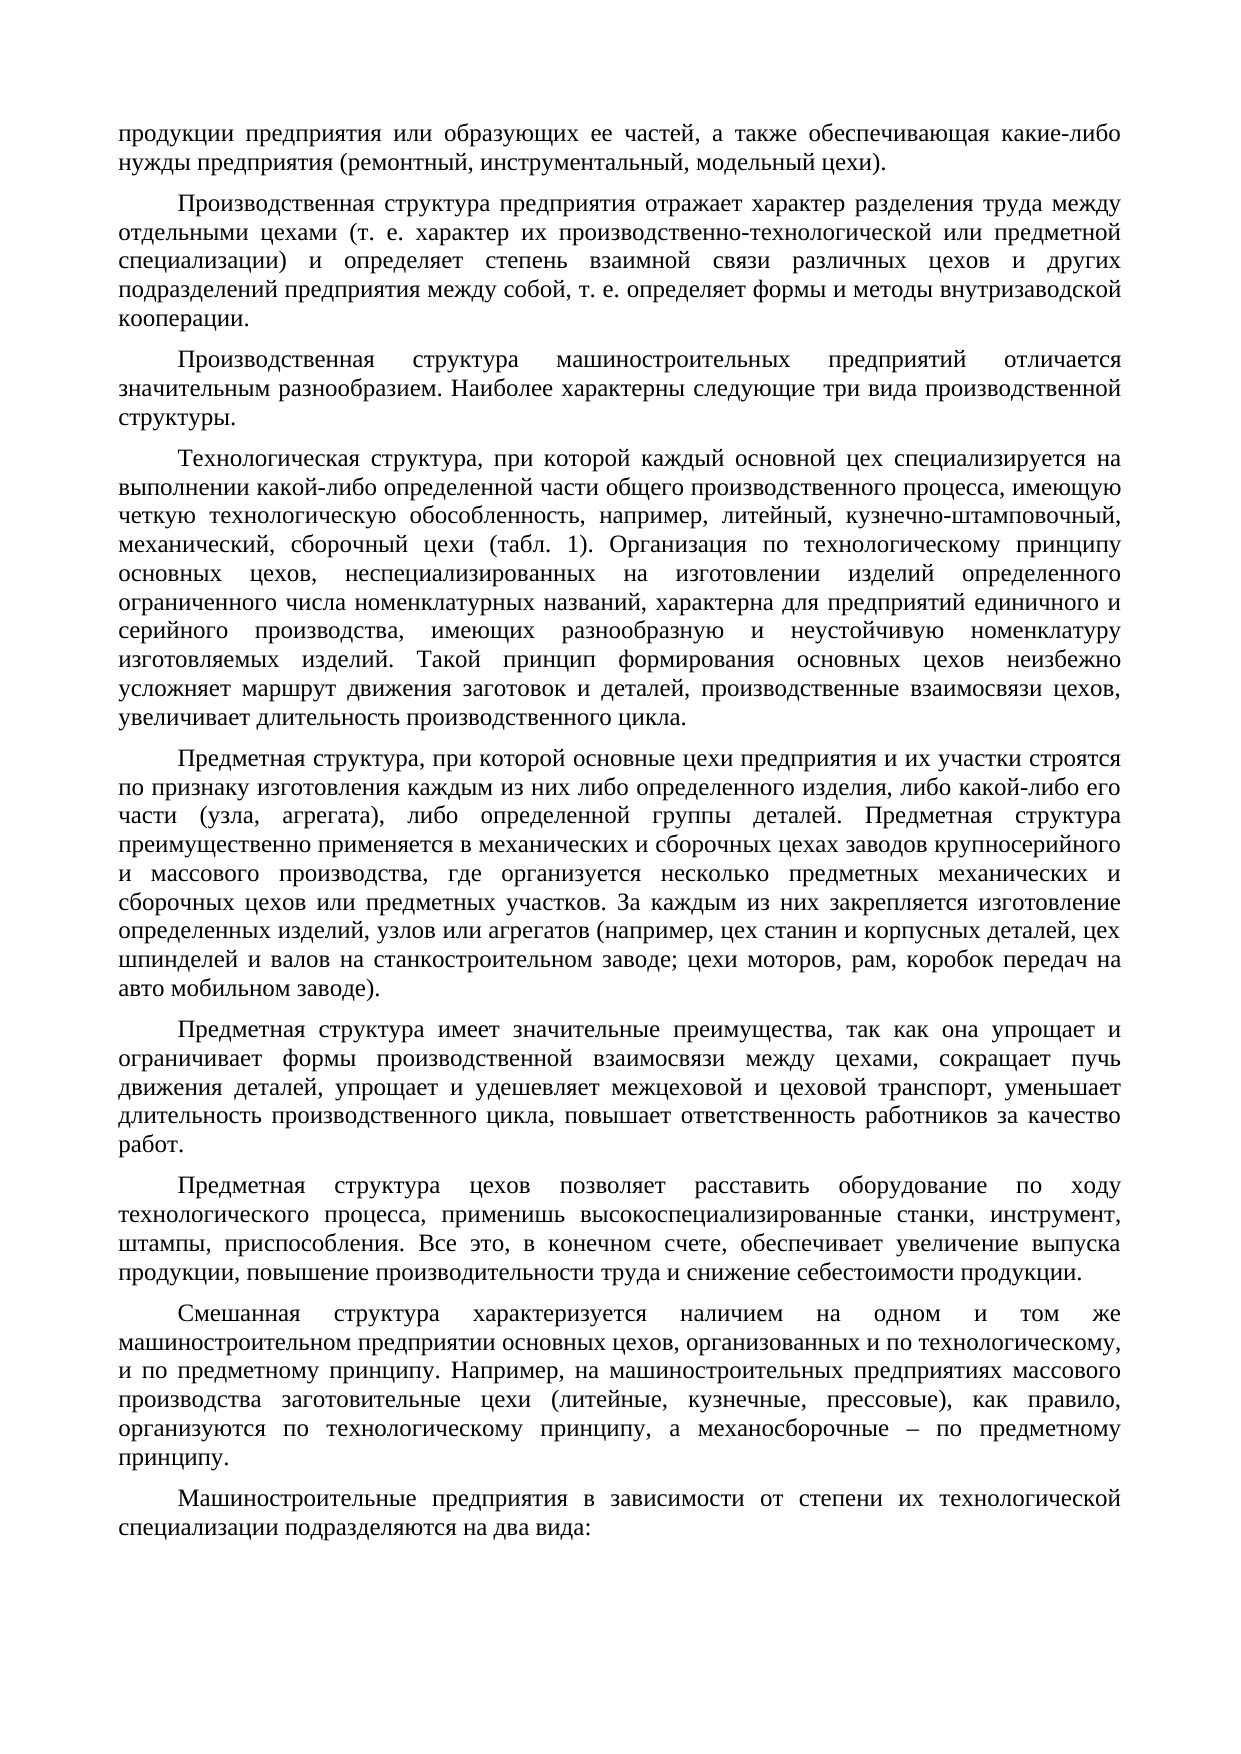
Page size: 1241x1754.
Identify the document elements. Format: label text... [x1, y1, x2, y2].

text Смешанная структура характеризуется наличием на одном и том же машиностроительном предприятии основных цехов, организованных и по технологическому, и по предметному принципу. Например, на машиностроительных предприятиях массового производства заготовительные цехи (литейные, кузнечные, прессовые), как правило, организуются по технологическому принципу, а механосборочные – по предметному принципу. [118, 1298, 1122, 1471]
text Предметная структура, при которой основные цехи предприятия и их участки строятся по признаку изготовления каждым из них либо определенного изделия, либо какой-либо его части (узла, агрегата), либо определенной группы деталей. Предметная структура преимущественно применяется в механических и сборочных цехах заводов крупносерийного и массового производства, где организуется несколько предметных механических и сборочных цехов или предметных участков. За каждым из них закрепляется изготовление определенных изделий, узлов или агрегатов (например, цех станин и корпусных деталей, цех шпинделей и валов на станкостроительном заводе; цехи моторов, рам, коробок передач на авто мобильном заводе). [118, 743, 1122, 1002]
text Предметная структура имеет значительные преимущества, так как она упрощает и ограничивает формы производственной взаимосвязи между цехами, сокращает пучь движения деталей, упрощает и удешевляет межцеховой и цеховой транспорт, уменьшает длительность производственного цикла, повышает ответственность работников за качество работ. [118, 1014, 1122, 1158]
text Машиностроительные предприятия в зависимости от степени их технологической специализации подразделяются на два вида: [118, 1483, 1122, 1541]
text Предметная структура цехов позволяет расставить оборудование по ходу технологического процесса, применишь высокоспециализированные станки, инструмент, штампы, приспособления. Все это, в конечном счете, обеспечивает увеличение выпуска продукции, повышение производительности труда и снижение себестоимости продукции. [118, 1171, 1122, 1286]
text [118, 118, 1122, 176]
text Производственная структура машиностроительных предприятий отличается значительным разнообразием. Наиболее характерны следующие три вида производственной структуры. [118, 344, 1122, 431]
text Производственная структура предприятия отражает характер разделения труда между отдельными цехами (т. е. характер их производственно-технологической или предметной специализации) и определяет степень взаимной связи различных цехов и других подразделений предприятия между собой, т. е. определяет формы и методы внутризаводской кооперации. [118, 188, 1122, 332]
text Технологическая структура, при которой каждый основной цех специализируется на выполнении какой-либо определенной части общего производственного процесса, имеющую четкую технологическую обособленность, например, литейный, кузнечно-штамповочный, механический, сборочный цехи (табл. 1). Организация по технологическому принципу основных цехов, неспециализированных на изготовлении изделий определенного ограниченного числа номенклатурных названий, характерна для предприятий единичного и серийного производства, имеющих разнообразную и неустойчивую номенклатуру изготовляемых изделий. Такой принцип формирования основных цехов неизбежно усложняет маршрут движения заготовок и деталей, производственные взаимосвязи цехов, увеличивает длительность производственного цикла. [118, 443, 1122, 731]
